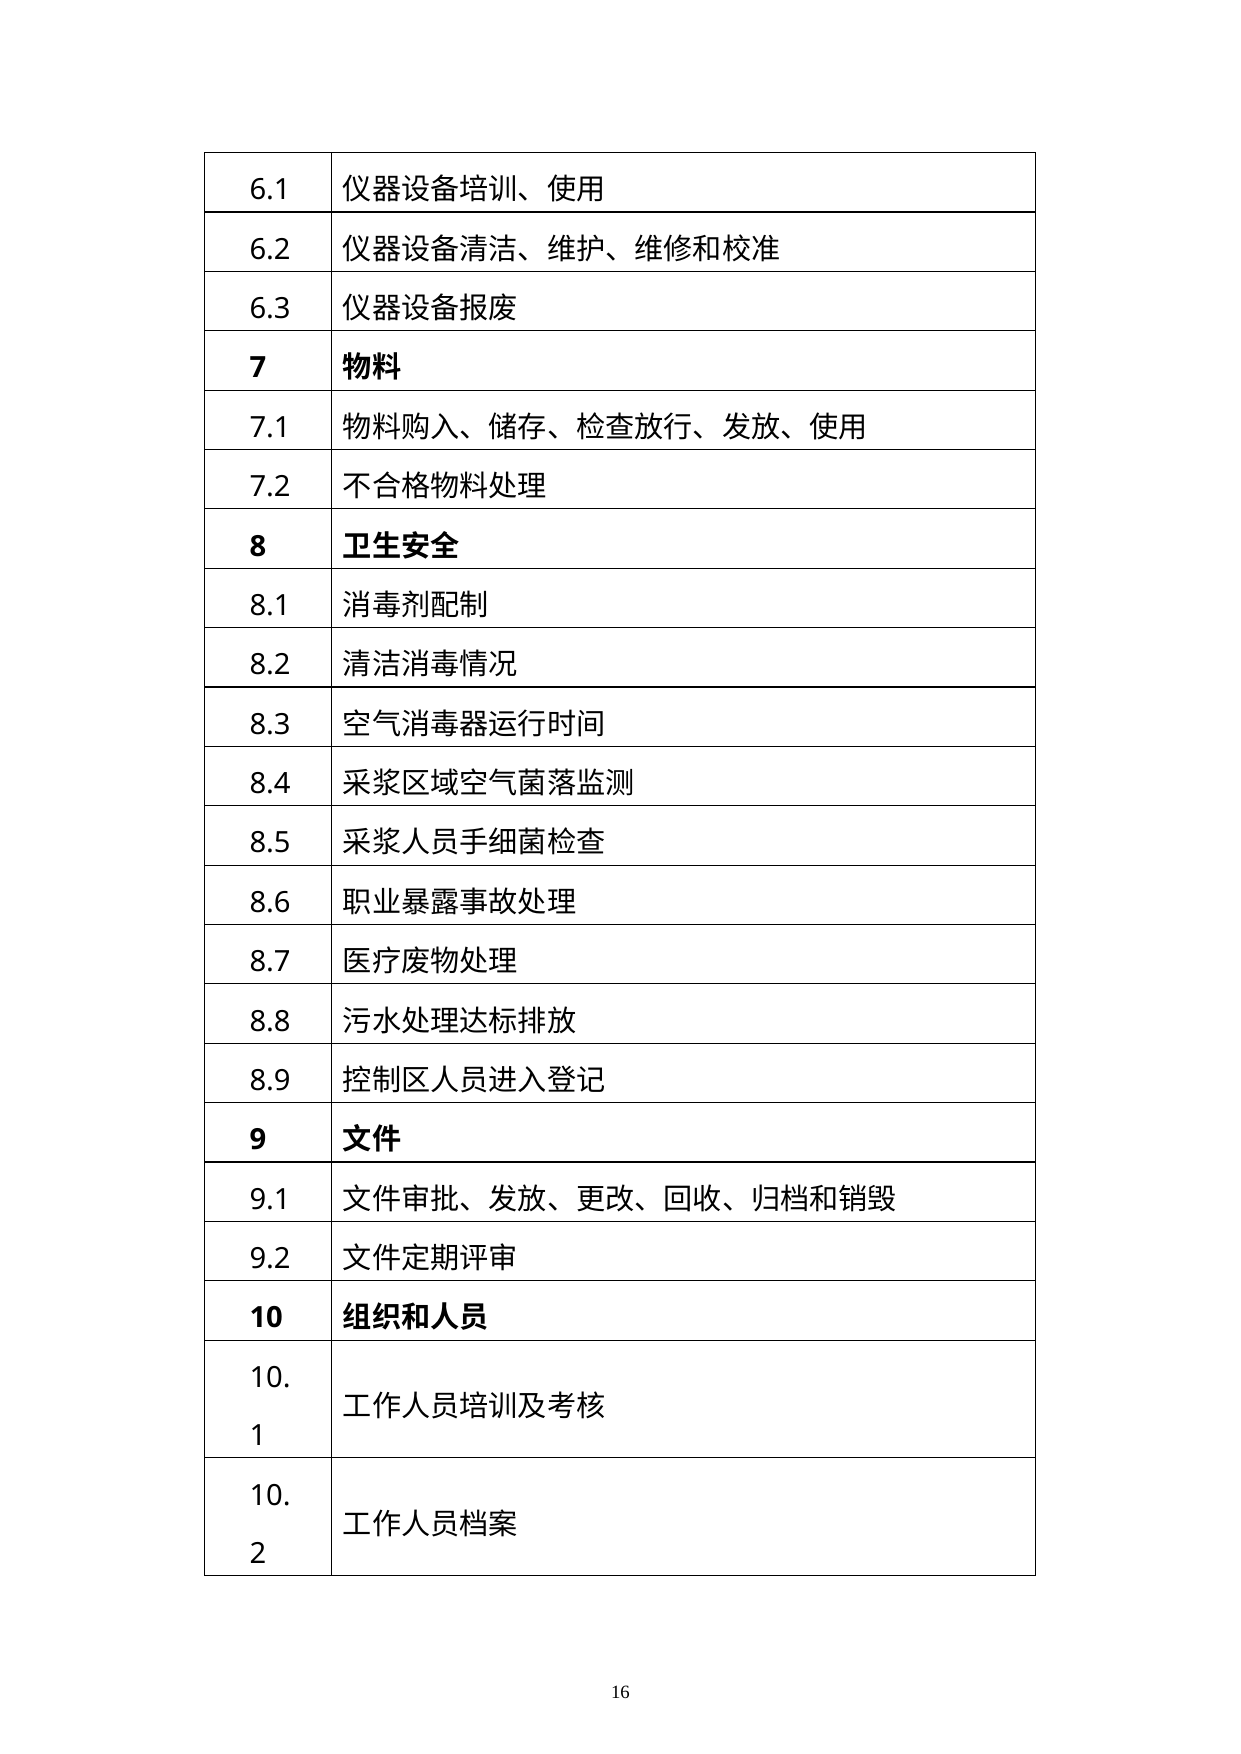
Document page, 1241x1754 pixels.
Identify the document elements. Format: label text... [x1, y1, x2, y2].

table_cell 8.6 [205, 866, 331, 924]
table_cell 文件审批、发放、更改、回收、归档和销毁 [332, 1163, 1035, 1221]
table_cell 工作人员培训及考核 [332, 1341, 1035, 1457]
table_cell 组织和人员 [332, 1281, 1035, 1339]
table_cell 9 [205, 1103, 331, 1161]
table_cell 仪器设备培训、使用 [332, 153, 1035, 211]
table_cell 职业暴露事故处理 [332, 866, 1035, 924]
table_cell 6.2 [205, 213, 331, 271]
table_cell 不合格物料处理 [332, 450, 1035, 508]
table_cell 清洁消毒情况 [332, 628, 1035, 686]
table_cell 8.1 [205, 569, 331, 627]
table_cell 采浆区域空气菌落监测 [332, 747, 1035, 805]
table_cell 10 [205, 1281, 331, 1339]
table_cell 9.2 [205, 1222, 331, 1280]
table_cell 7 [205, 331, 331, 389]
table_cell 8 [205, 509, 331, 568]
table_cell 污水处理达标排放 [332, 984, 1035, 1043]
table_cell 8.7 [205, 925, 331, 983]
table_cell 文件 [332, 1103, 1035, 1161]
table_cell 10.1 [205, 1341, 331, 1457]
table_cell 仪器设备清洁、维护、维修和校准 [332, 213, 1035, 271]
table_cell 8.4 [205, 747, 331, 805]
table_cell 7.2 [205, 450, 331, 508]
table_cell 文件定期评审 [332, 1222, 1035, 1280]
table_cell 卫生安全 [332, 509, 1035, 568]
table_cell 10.2 [205, 1458, 331, 1575]
table_cell 物料 [332, 331, 1035, 389]
table_cell 医疗废物处理 [332, 925, 1035, 983]
table_cell 8.3 [205, 688, 331, 746]
table_cell 8.8 [205, 984, 331, 1043]
table_cell 7.1 [205, 391, 331, 449]
table_cell 8.5 [205, 806, 331, 864]
table_cell 空气消毒器运行时间 [332, 688, 1035, 746]
table_cell 9.1 [205, 1163, 331, 1221]
table_cell 仪器设备报废 [332, 272, 1035, 330]
table_cell 物料购入、储存、检查放行、发放、使用 [332, 391, 1035, 449]
table_cell 控制区人员进入登记 [332, 1044, 1035, 1102]
table_cell 消毒剂配制 [332, 569, 1035, 627]
table_cell 工作人员档案 [332, 1458, 1035, 1575]
table_cell 8.9 [205, 1044, 331, 1102]
table_cell 6.1 [205, 153, 331, 211]
table_cell 采浆人员手细菌检查 [332, 806, 1035, 864]
table_cell 6.3 [205, 272, 331, 330]
table_cell 8.2 [205, 628, 331, 686]
